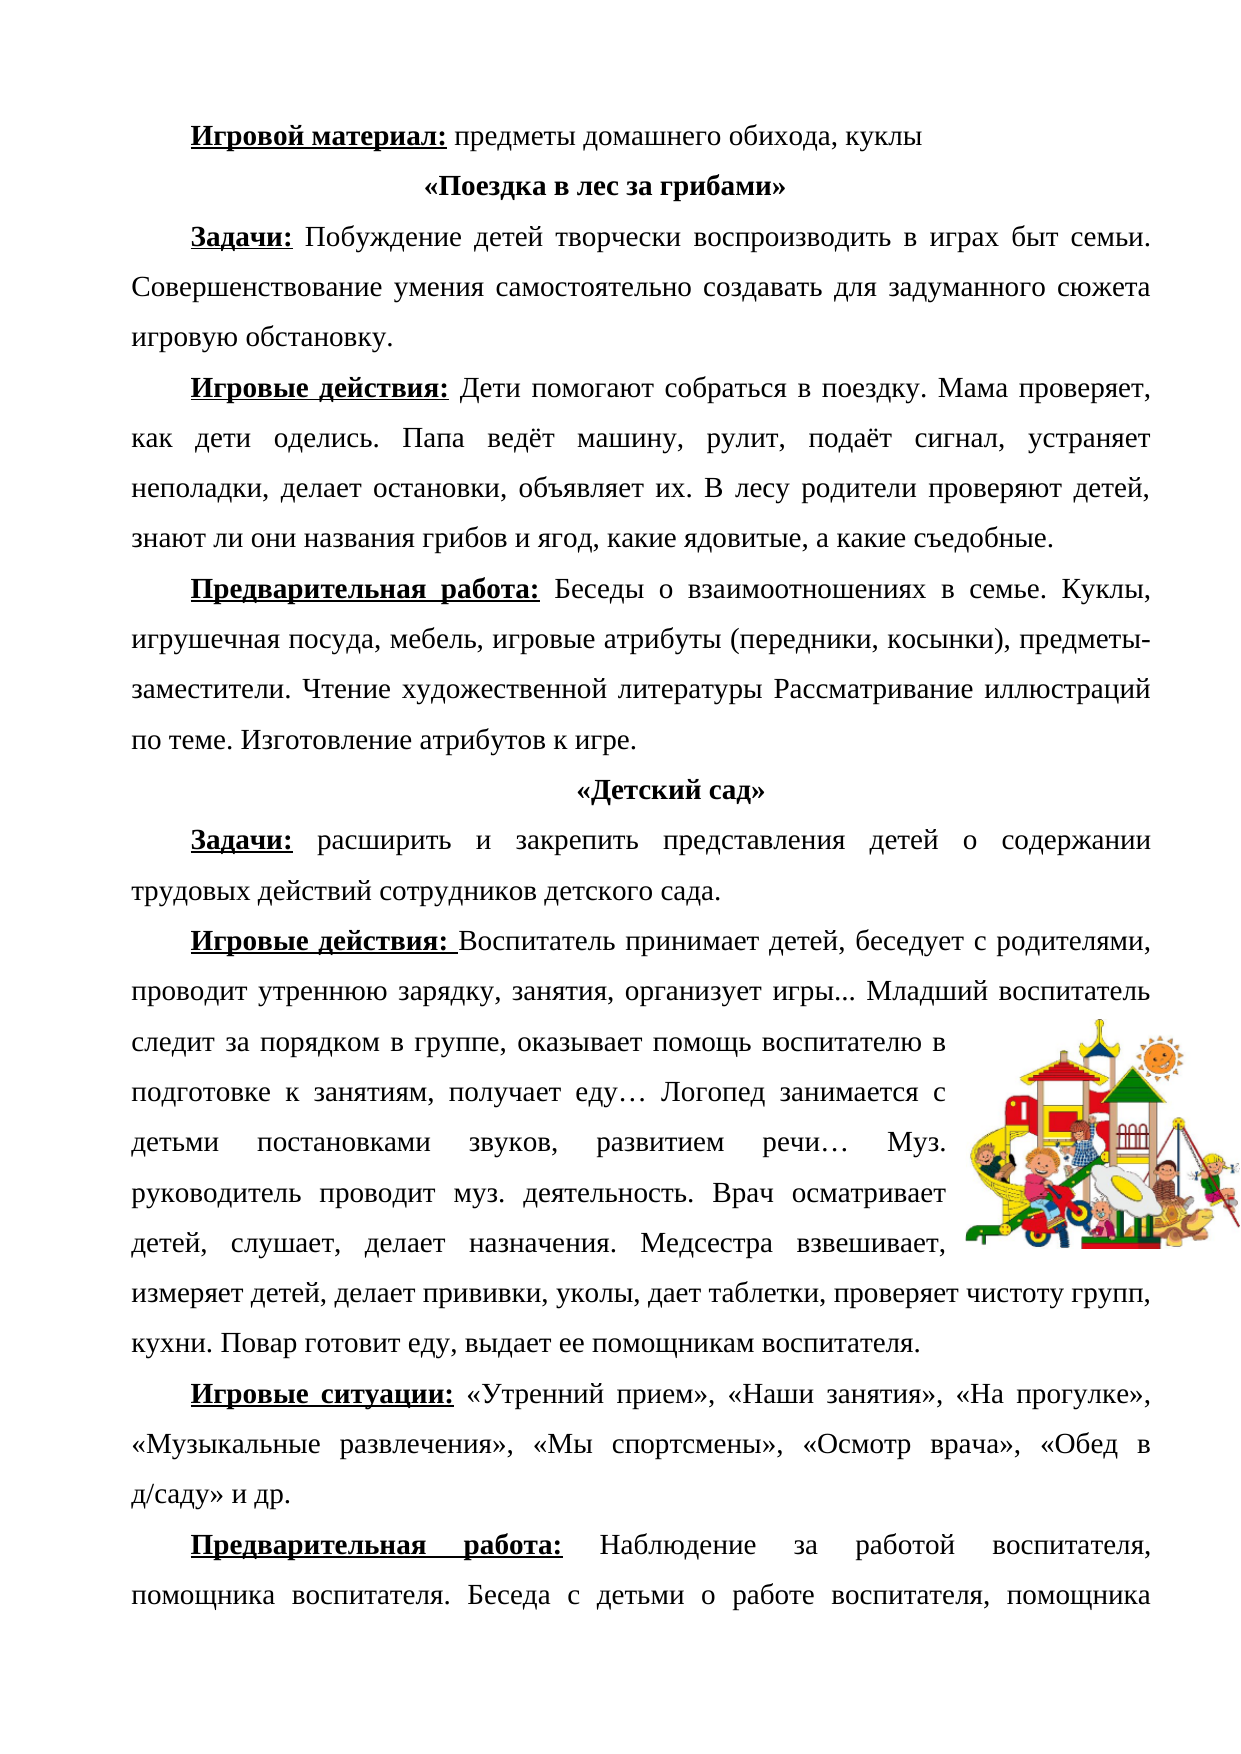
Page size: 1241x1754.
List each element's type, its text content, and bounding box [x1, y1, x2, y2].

text Игровые действия: Воспитатель принимает детей, беседует с родителями, проводит утреннюю зарядку, занятия, организует игры... Младший воспитатель следит за порядком в группе, оказывает помощь воспитателю в подготовке к занятиям, получает еду… Логопед занимается с детьми постановками звуков, развитием речи… Муз. руководитель проводит муз. деятельность. Врач осматривает детей, слушает, делает назначения. Медсестра взвешивает, измеряет детей, делает прививки, уколы, дает таблетки, проверяет чистоту групп, кухни. Повар готовит еду, выдает ее помощникам воспитателя. [131, 923, 1152, 1359]
text Игровые действия: Дети помогают собраться в поездку. Мама проверяет, как дети оделись. Папа ведёт машину, рулит, подаёт сигнал, устраняет неполадки, делает остановки, объявляет их. В лесу родители проверяют детей, знают ли они названия грибов и ягод, какие ядовитые, а какие съедобные. [131, 370, 1152, 554]
text «Поездка в лес за грибами» [131, 168, 1152, 202]
text Предварительная работа: Беседы о взаимоотношениях в семье. Куклы, игрушечная посуда, мебель, игровые атрибуты (передники, косынки), предметы-заместители. Чтение художественной литературы Рассматривание иллюстраций по теме. Изготовление атрибутов к игре. [131, 571, 1152, 755]
text Игровой материал: предметы домашнего обихода, куклы [131, 118, 1152, 152]
text Задачи: Побуждение детей творчески воспроизводить в играх быт семьи. Совершенствование умения самостоятельно создавать для задуманного сюжета игровую обстановку. [131, 219, 1152, 353]
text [131, 1527, 1152, 1611]
text Игровые ситуации: «Утренний прием», «Наши занятия», «На прогулке», «Музыкальные развлечения», «Мы спортсмены», «Осмотр врача», «Обед в д/саду» и др. [131, 1376, 1152, 1510]
text «Детский сад» [131, 772, 1152, 806]
text Задачи: расширить и закрепить представления детей о содержании трудовых действий сотрудников детского сада. [131, 822, 1152, 906]
